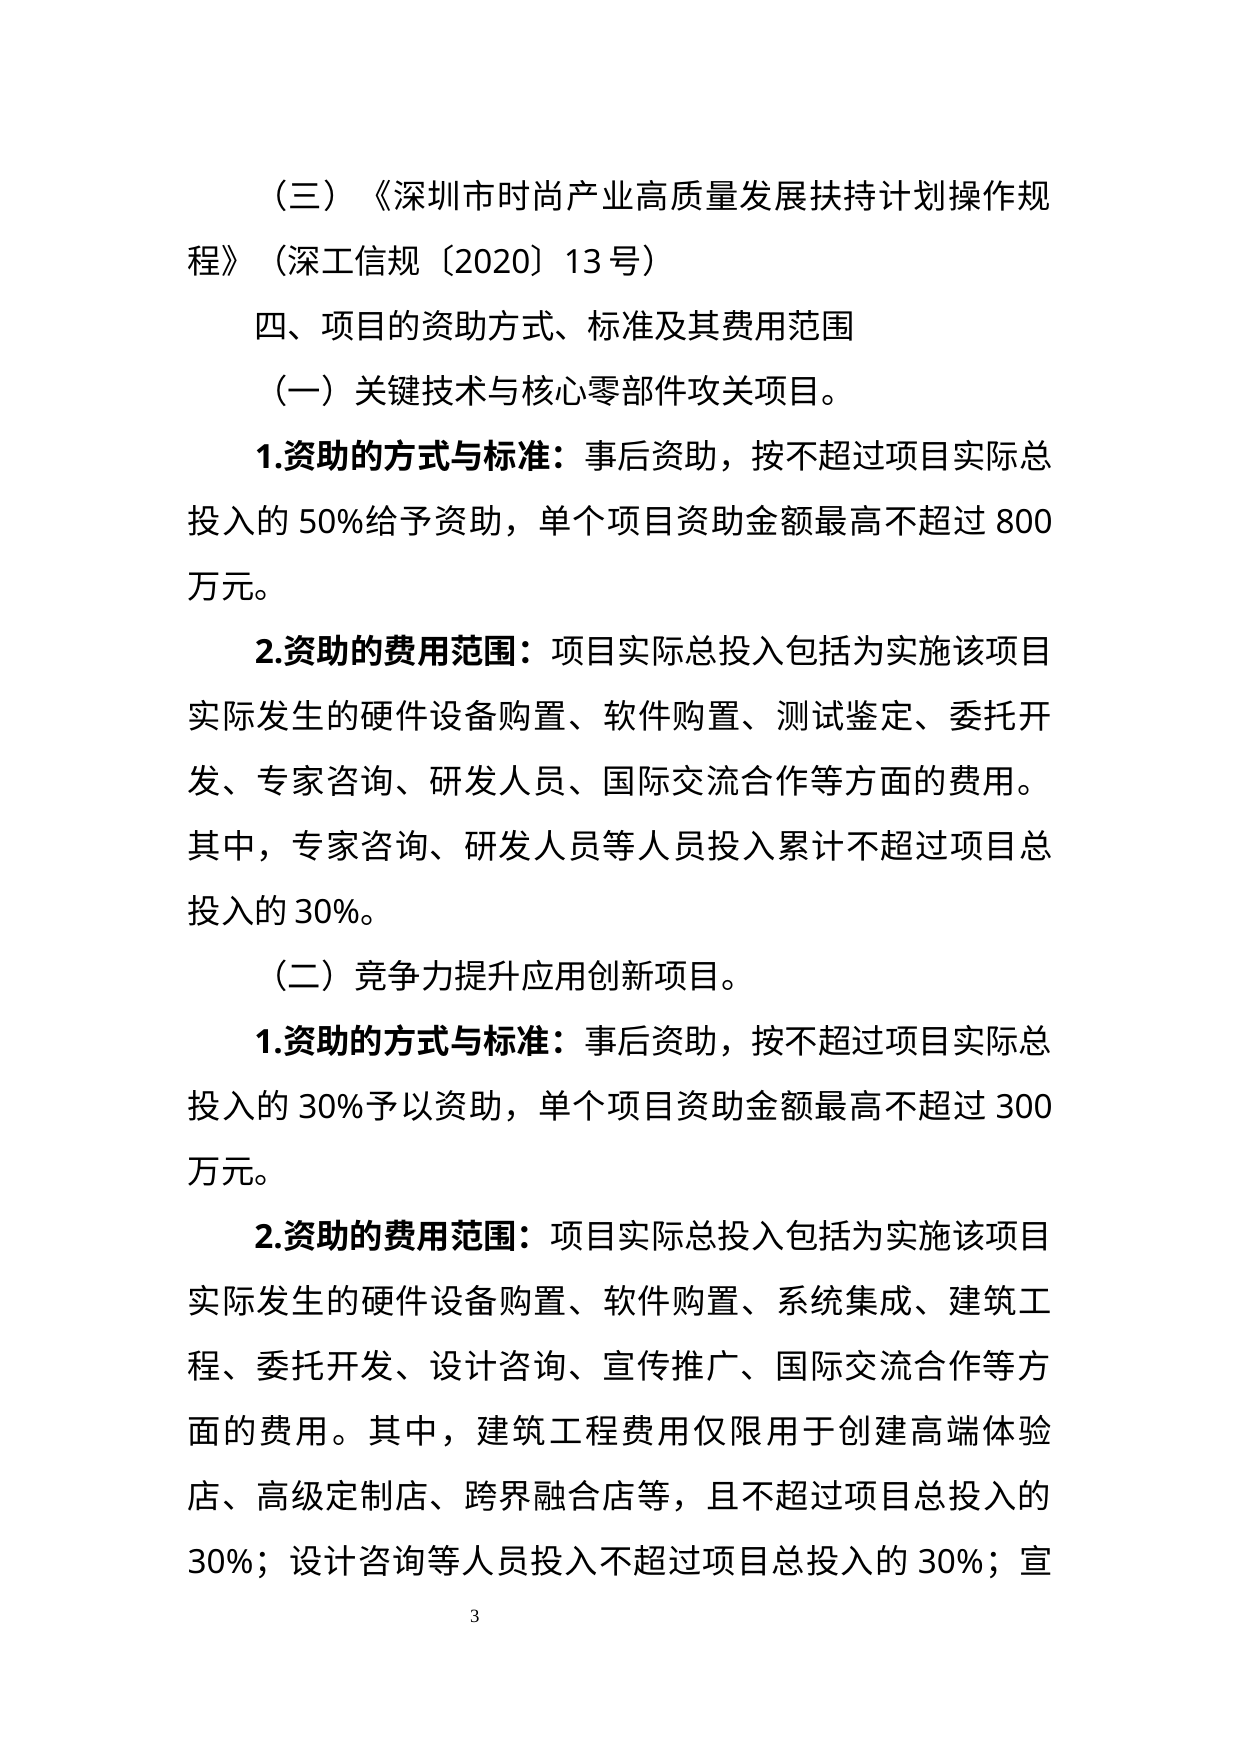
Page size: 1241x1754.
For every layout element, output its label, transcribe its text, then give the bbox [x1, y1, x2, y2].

text 四、项目的资助方式、标准及其费用范围 [187, 292, 1053, 357]
text 1.资助的方式与标准：事后资助，按不超过项目实际总投入的50%给予资助，单个项目资助金额最高不超过800万元。 [187, 422, 1053, 617]
text （一）关键技术与核心零部件攻关项目。 [187, 357, 1053, 422]
text 1.资助的方式与标准：事后资助，按不超过项目实际总投入的30%予以资助，单个项目资助金额最高不超过300万元。 [187, 1007, 1053, 1202]
text （二）竞争力提升应用创新项目。 [187, 942, 1053, 1007]
text （三）《深圳市时尚产业高质量发展扶持计划操作规程》（深工信规〔2020〕13号） [187, 162, 1053, 292]
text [187, 1202, 1053, 1592]
text 2.资助的费用范围：项目实际总投入包括为实施该项目实际发生的硬件设备购置、软件购置、测试鉴定、委托开发、专家咨询、研发人员、国际交流合作等方面的费用。其中，专家咨询、研发人员等人员投入累计不超过项目总投入的30%。 [187, 617, 1053, 942]
